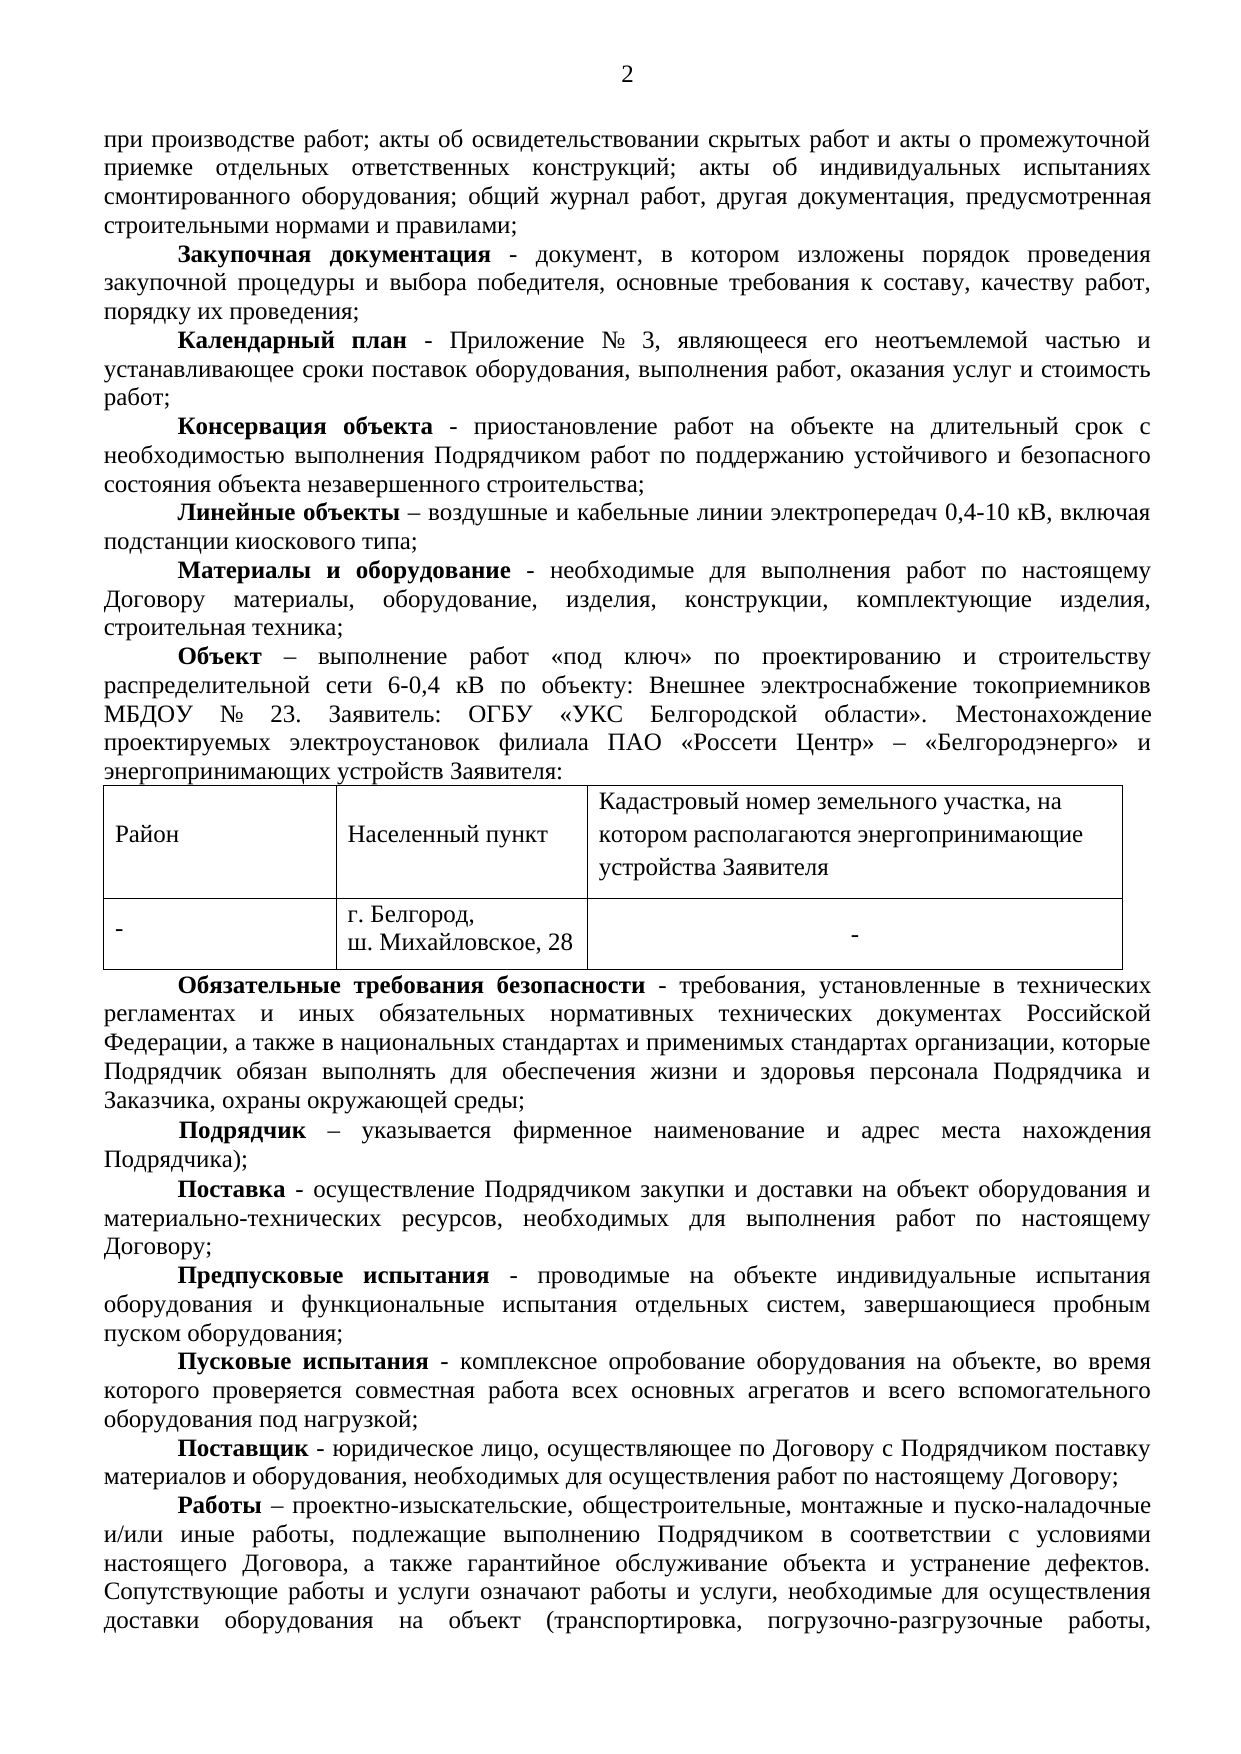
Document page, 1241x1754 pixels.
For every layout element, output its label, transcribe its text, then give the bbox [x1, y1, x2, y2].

table_cell - [588, 899, 1122, 969]
text Календарный план - Приложение № 3, являющееся его неотъемлемой частью и устанавливающее сроки поставок оборудования, выполнения работ, оказания услуг и стоимость работ; [103, 325, 1152, 411]
text Объект – выполнение работ «под ключ» по проектированию и строительству распределительной сети 6-0,4 кВ по объекту: Внешнее электроснабжение токоприемников МБДОУ № 23. Заявитель: ОГБУ «УКС Белгородской области». Местонахождение проектируемых электроустановок филиала ПАО «Россети Центр» – «Белгородэнерго» и энергопринимающих устройств Заявителя: [103, 641, 1152, 785]
text Пусковые испытания - комплексное опробование оборудования на объекте, во время которого проверяется совместная работа всех основных агрегатов и всего вспомогательного оборудования под нагрузкой; [103, 1346, 1152, 1433]
text Поставщик - юридическое лицо, осуществляющее по Договору с Подрядчиком поставку материалов и оборудования, необходимых для осуществления работ по настоящему Договору; [103, 1433, 1152, 1490]
table_header Населенный пункт [337, 786, 587, 898]
text Консервация объекта - приостановление работ на объекте на длительный срок с необходимостью выполнения Подрядчиком работ по поддержанию устойчивого и безопасного состояния объекта незавершенного строительства; [103, 411, 1152, 497]
text Предпусковые испытания - проводимые на объекте индивидуальные испытания оборудования и функциональные испытания отдельных систем, завершающиеся пробным пуском оборудования; [103, 1260, 1152, 1346]
text Линейные объекты – воздушные и кабельные линии электропередач 0,4-10 кВ, включая подстанции киоскового типа; [103, 497, 1152, 555]
text Материалы и оборудование - необходимые для выполнения работ по настоящему Договору материалы, оборудование, изделия, конструкции, комплектующие изделия, строительная техника; [103, 555, 1152, 641]
text Подрядчик – указывается фирменное наименование и адрес места нахождения Подрядчика); [103, 1115, 1152, 1172]
table_header Кадастровый номер земельного участка, на котором располагаются энергопринимающие устройства Заявителя [588, 786, 1122, 898]
text Поставка - осуществление Подрядчиком закупки и доставки на объект оборудования и материально-технических ресурсов, необходимых для выполнения работ по настоящему Договору; [103, 1174, 1152, 1260]
table_header Район [104, 786, 336, 898]
table_cell г. Белгород, ш. Михайловское, 28 [337, 899, 587, 969]
text Закупочная документация - документ, в котором изложены порядок проведения закупочной процедуры и выбора победителя, основные требования к составу, качеству работ, порядку их проведения; [103, 239, 1152, 325]
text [103, 1490, 1152, 1634]
table_cell - [104, 899, 336, 969]
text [103, 124, 1152, 239]
text Обязательные требования безопасности - требования, установленные в технических регламентах и иных обязательных нормативных технических документах Российской Федерации, а также в национальных стандартах и применимых стандартах организации, которые Подрядчик обязан выполнять для обеспечения жизни и здоровья персонала Подрядчика и Заказчика, охраны окружающей среды; [103, 970, 1152, 1113]
